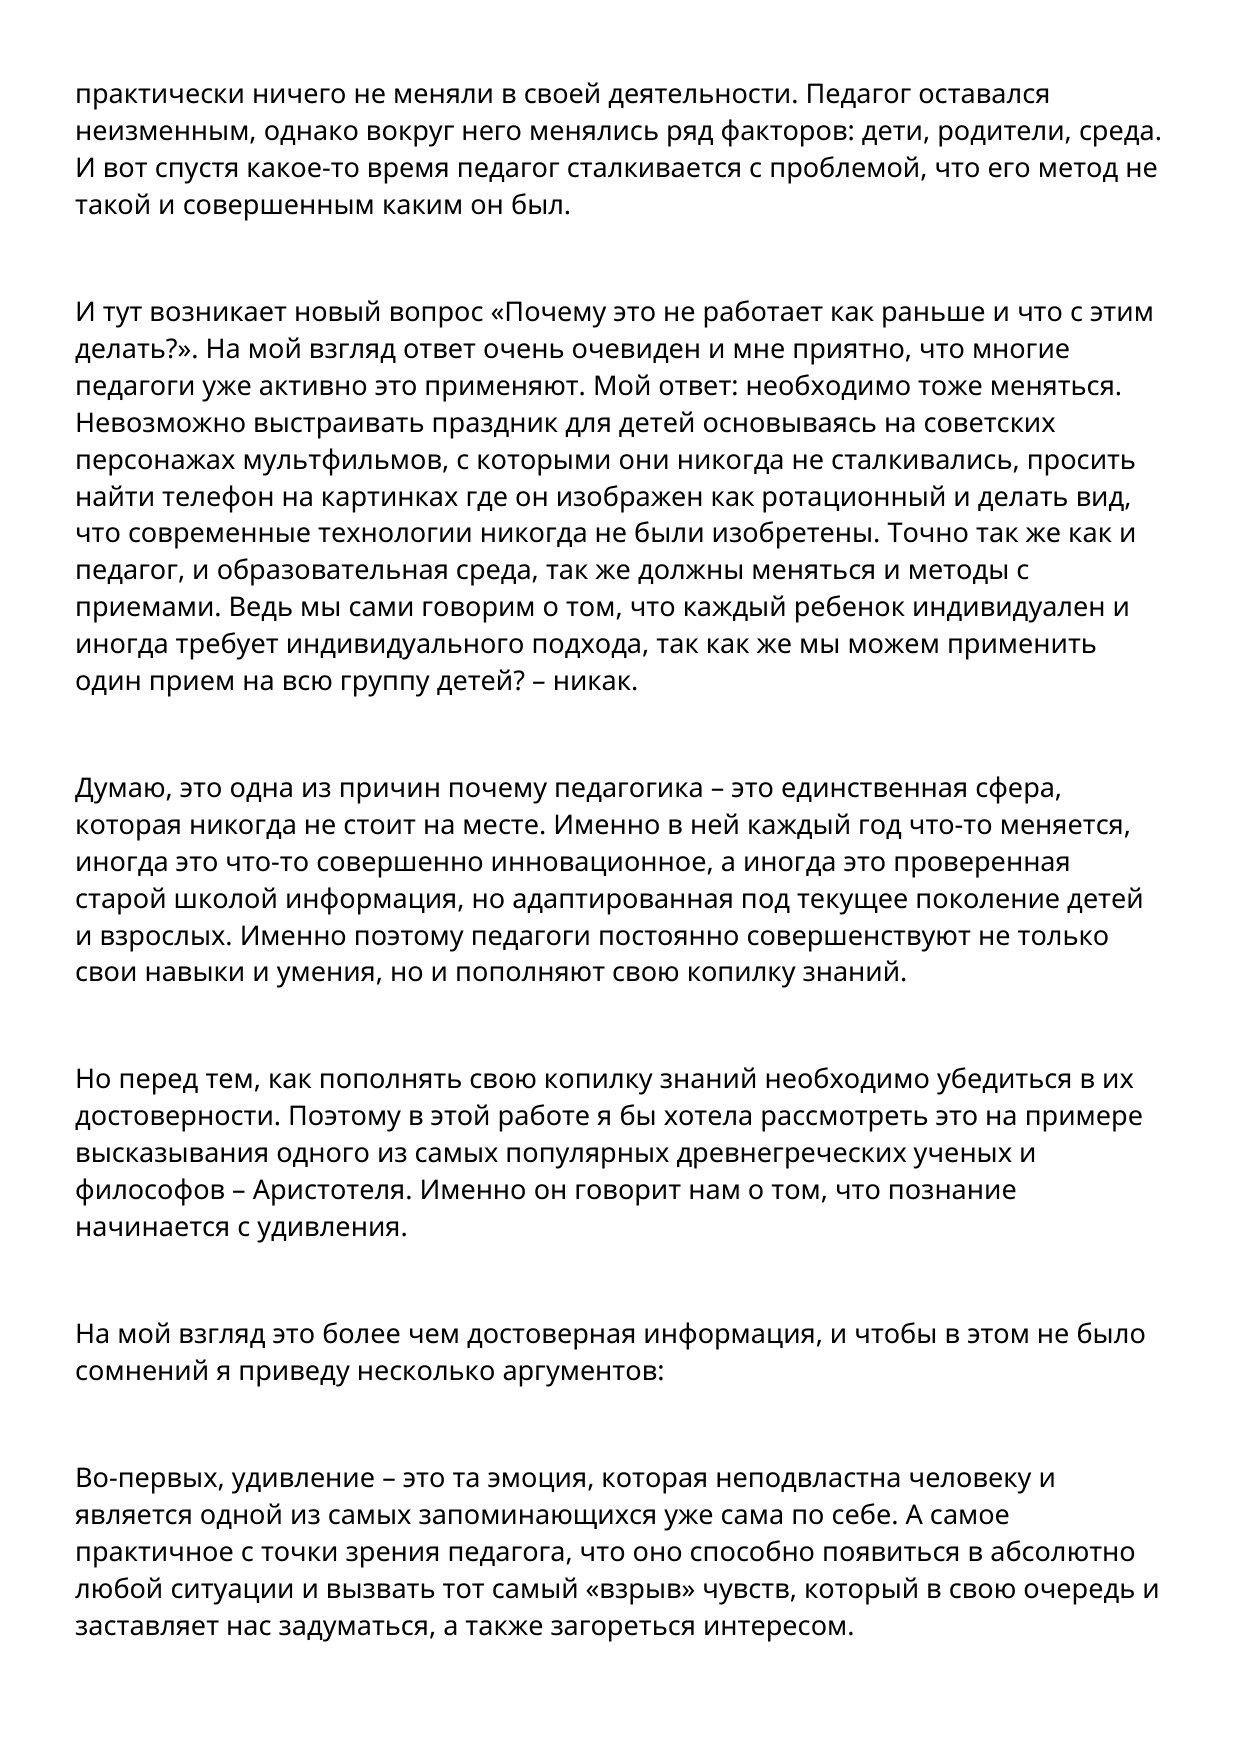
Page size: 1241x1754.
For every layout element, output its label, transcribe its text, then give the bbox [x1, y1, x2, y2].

text Думаю, это одна из причин почему педагогика – это единственная сфера, которая никогда не стоит на месте. Именно в ней каждый год что-то меняется, иногда это что-то совершенно инновационное, а иногда это проверенная старой школой информация, но адаптированная под текущее поколение детей и взрослых. Именно поэтому педагоги постоянно совершенствуют не только свои навыки и умения, но и пополняют свою копилку знаний. [75, 768, 1165, 990]
text Во-первых, удивление – это та эмоция, которая неподвластна человеку и является одной из самых запоминающихся уже сама по себе. А самое практичное с точки зрения педагога, что оно способно появиться в абсолютно любой ситуации и вызвать тот самый «взрыв» чувств, который в свою очередь и заставляет нас задуматься, а также загореться интересом. [75, 1458, 1165, 1643]
text На мой взгляд это более чем достоверная информация, и чтобы в этом не было сомнений я приведу несколько аргументов: [75, 1314, 1165, 1388]
text Но перед тем, как пополнять свою копилку знаний необходимо убедиться в их достоверности. Поэтому в этой работе я бы хотела рассмотреть это на примере высказывания одного из самых популярных древнегреческих ученых и философов – Аристотеля. Именно он говорит нам о том, что познание начинается с удивления. [75, 1060, 1165, 1244]
text И тут возникает новый вопрос «Почему это не работает как раньше и что с этим делать?». На мой взгляд ответ очень очевиден и мне приятно, что многие педагоги уже активно это применяют. Мой ответ: необходимо тоже меняться. Невозможно выстраивать праздник для детей основываясь на советских персонажах мультфильмов, с которыми они никогда не сталкивались, просить найти телефон на картинках где он изображен как ротационный и делать вид, что современные технологии никогда не были изобретены. Точно так же как и педагог, и образовательная среда, так же должны меняться и методы с приемами. Ведь мы сами говорим о том, что каждый ребенок индивидуален и иногда требует индивидуального подхода, так как же мы можем применить один прием на всю группу детей? – никак. [75, 293, 1165, 698]
